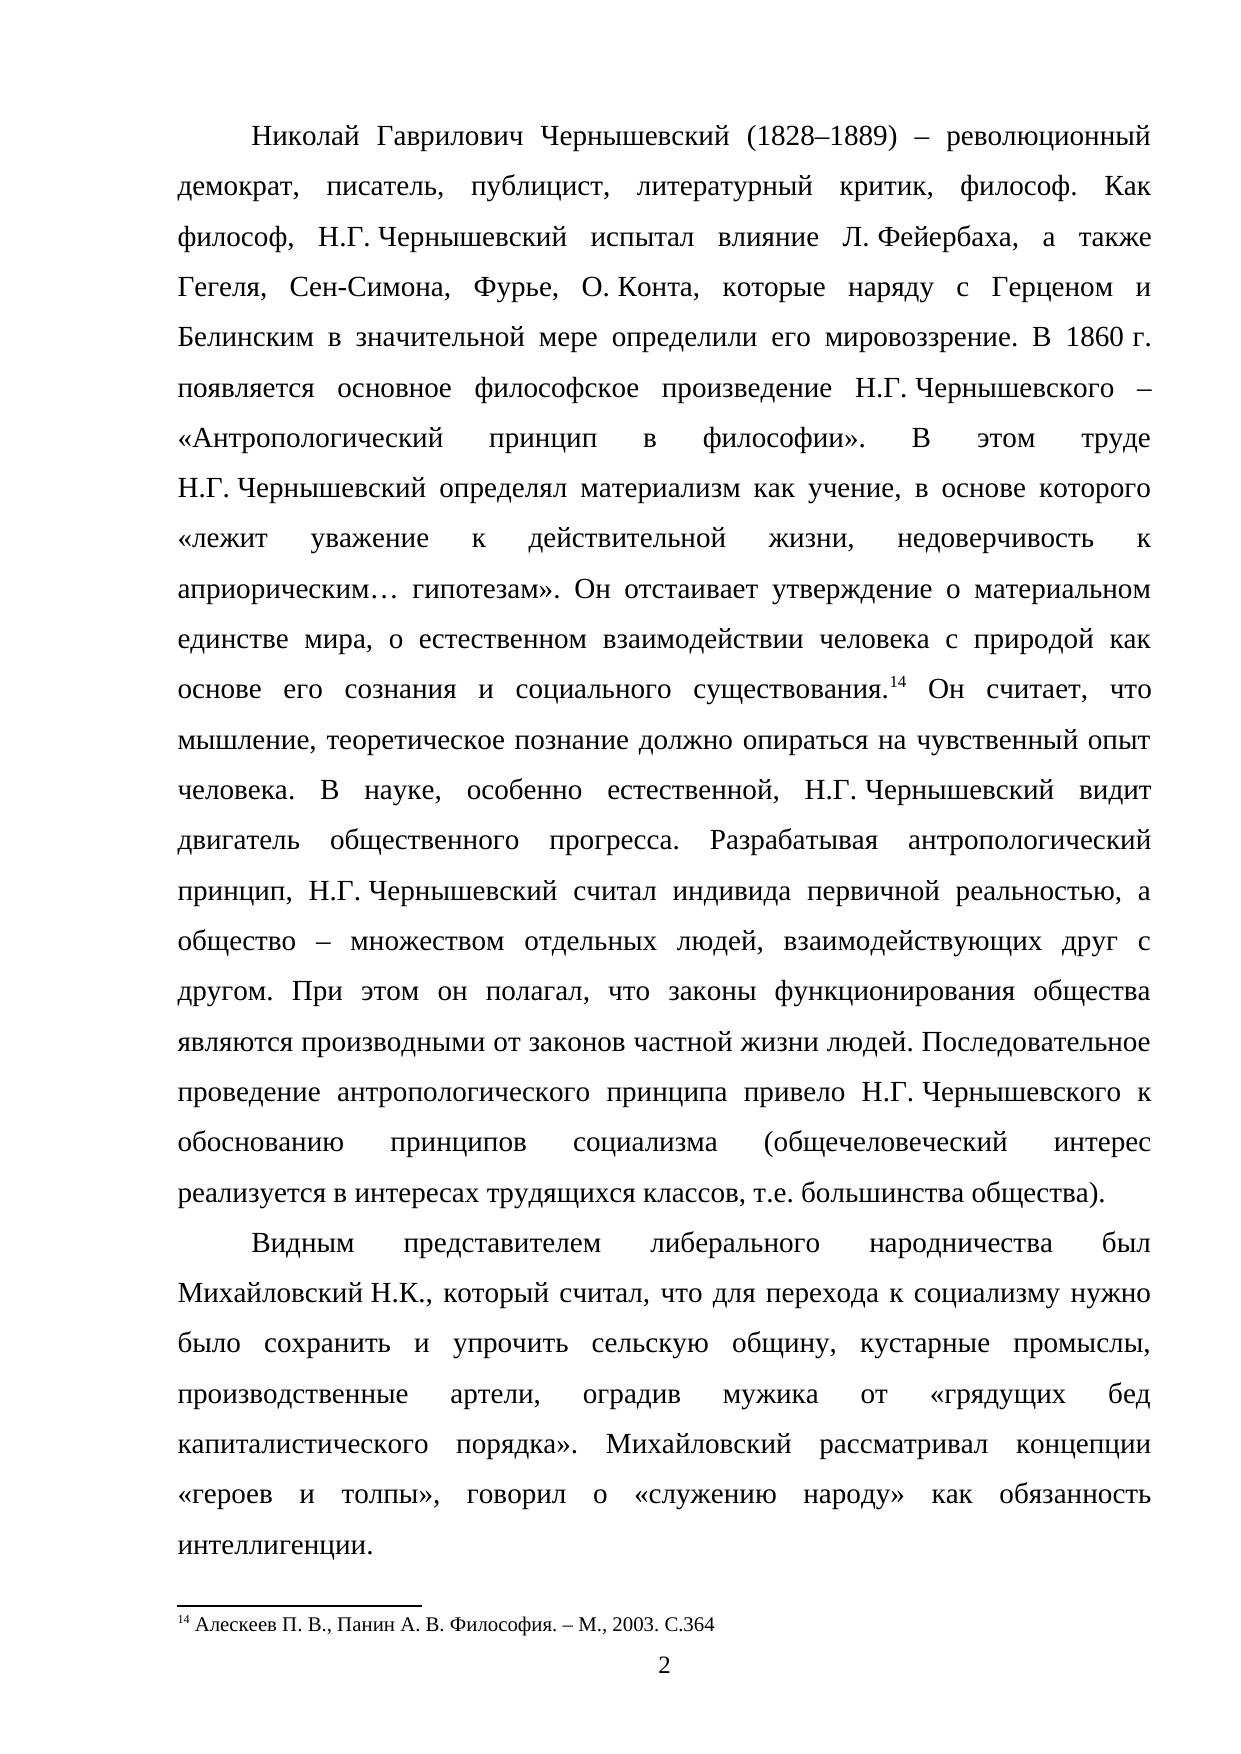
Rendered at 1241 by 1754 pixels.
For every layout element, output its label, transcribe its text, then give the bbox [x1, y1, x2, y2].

text Николай Гаврилович Чернышевский (1828–1889) – революционный демократ, писатель, публицист, литературный критик, философ. Как философ, Н.Г. Чернышевский испытал влияние Л. Фейербаха, а также Гегеля, Сен-Симона, Фурье, О. Конта, которые наряду с Герценом и Белинским в значительной мере определили его мировоззрение. В 1860 г. появляется основное философское произведение Н.Г. Чернышевского – «Антропологический принцип в философии». В этом труде Н.Г. Чернышевский определял материализм как учение, в основе которого «лежит уважение к действительной жизни, недоверчивость к априорическим… гипотезам». Он отстаивает утверждение о материальном единстве мира, о естественном взаимодействии человека с природой как основе его сознания и социального существования. Он считает, что мышление, теоретическое познание должно опираться на чувственный опыт человека. В науке, особенно естественной, Н.Г. Чернышевский видит двигатель общественного прогресса. Разрабатывая антропологический принцип, Н.Г. Чернышевский считал индивида первичной реальностью, а общество – множеством отдельных людей, взаимодействующих друг с другом. При этом он полагал, что законы функционирования общества являются производными от законов частной жизни людей. Последовательное проведение антропологического принципа привело Н.Г. Чернышевского к обоснованию принципов социализма (общечеловеческий интерес реализуется в интересах трудящихся классов, т.е. большинства общества). [177, 118, 1152, 1208]
text Видным представителем либерального народничества был Михайловский Н.К., который считал, что для перехода к социализму нужно было сохранить и упрочить сельскую общину, кустарные промыслы, производственные артели, оградив мужика от «грядущих бед капиталистического порядка». Михайловский рассматривал концепции «героев и толпы», говорил о «служению народу» как обязанность интеллигенции. [177, 1225, 1152, 1560]
